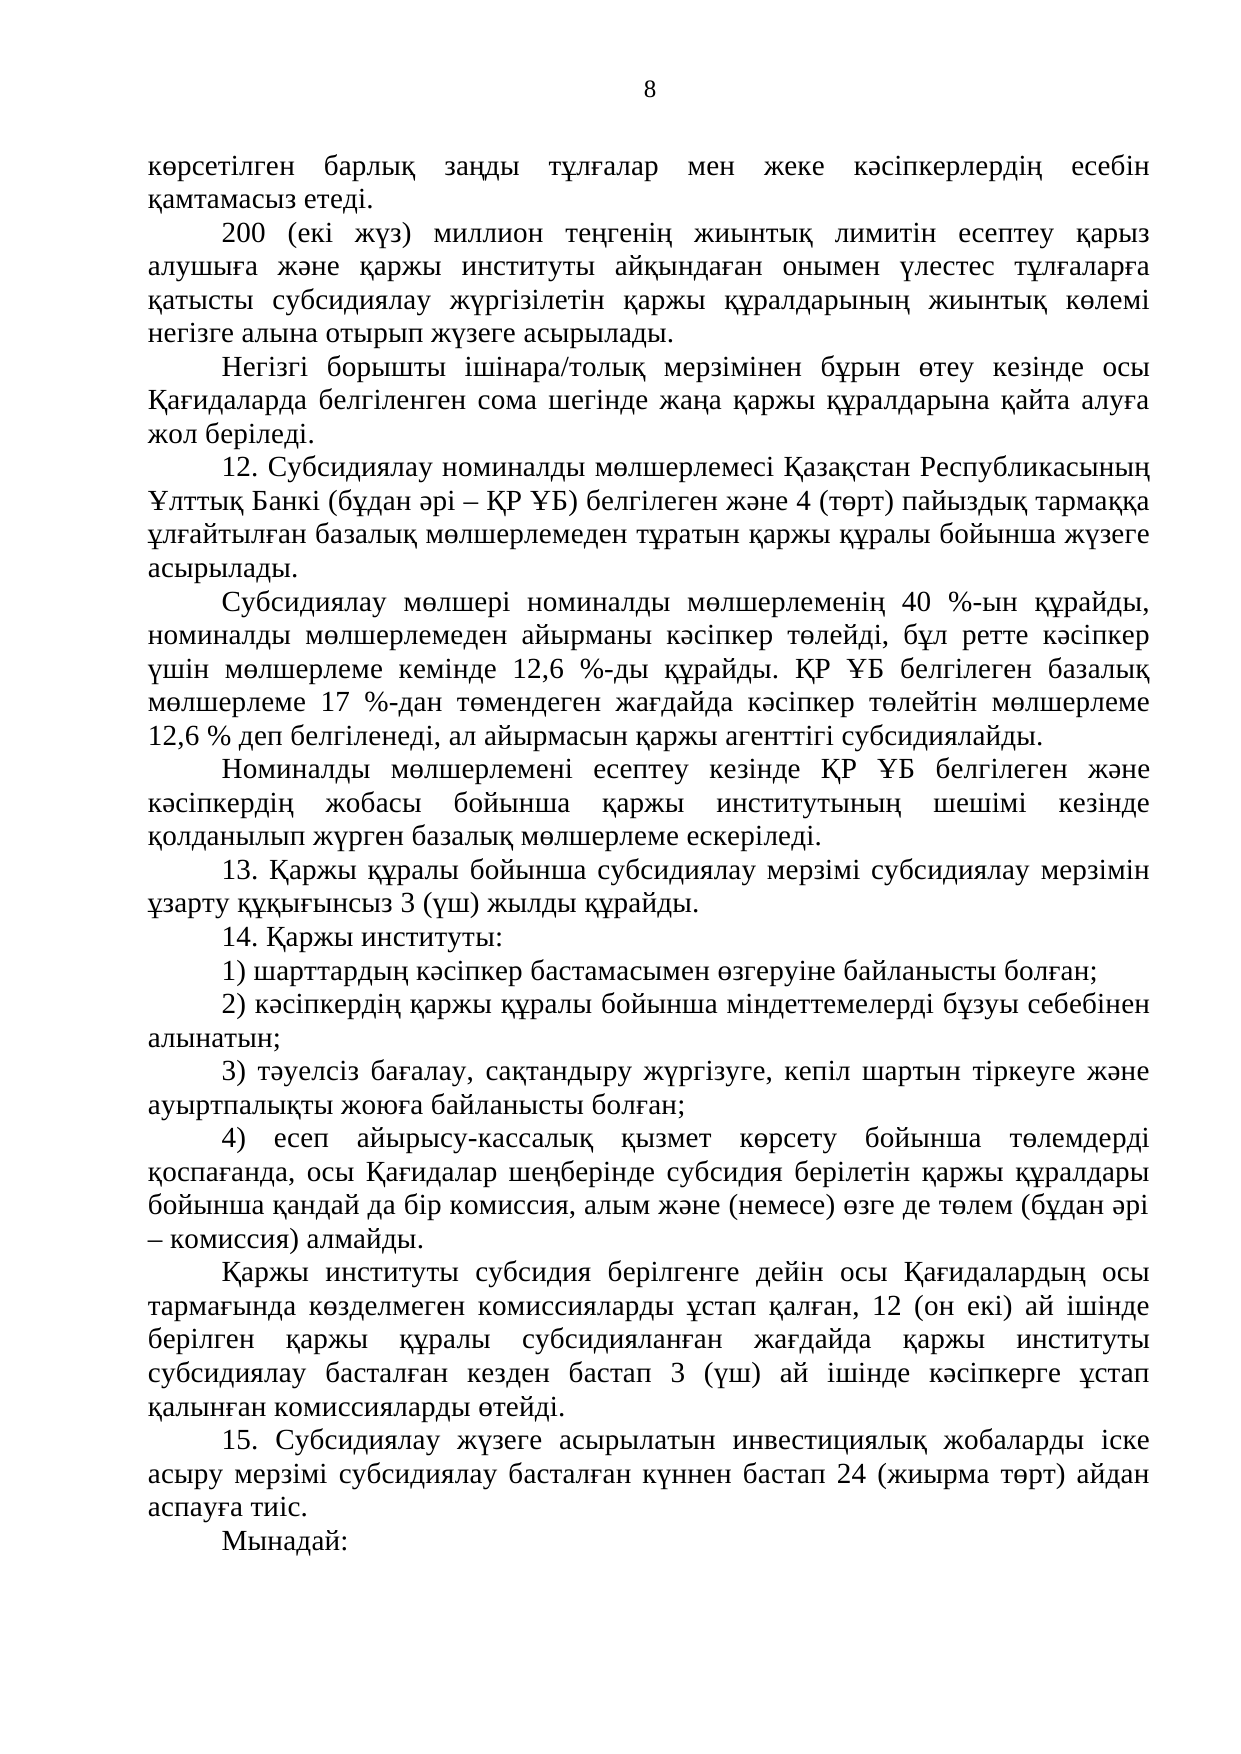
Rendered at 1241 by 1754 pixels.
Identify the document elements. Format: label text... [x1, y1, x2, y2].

text 2) кәсіпкердің қаржы құралы бойынша міндеттемелерді бұзуы себебінен алынатын; [148, 986, 1152, 1053]
text 1) шарттардың кәсіпкер бастамасымен өзгеруіне байланысты болған; [148, 953, 1152, 986]
text 14. Қаржы институты: [148, 919, 1152, 953]
text 4) есеп айырысу-кассалық қызмет көрсету бойынша төлемдерді қоспағанда, осы Қағидалар шеңберінде субсидия берілетін қаржы құралдары бойынша қандай да бір комиссия, алым және (немесе) өзге де төлем (бұдан әрі – комиссия) алмайды. [148, 1120, 1152, 1254]
text 3) тәуелсіз бағалау, сақтандыру жүргізуге, кепіл шартын тіркеуге және ауыртпалықты жоюға байланысты болған; [148, 1053, 1152, 1120]
text 13. Қаржы құралы бойынша субсидиялау мерзімі субсидиялау мерзімін ұзарту құқығынсыз 3 (үш) жылды құрайды. [148, 852, 1152, 919]
text Негізгі борышты ішінара/толық мерзімінен бұрын өтеу кезінде осы Қағидаларда белгіленген сома шегінде жаңа қаржы құралдарына қайта алуға жол беріледі. [148, 349, 1152, 449]
text Қаржы институты субсидия берілгенге дейін осы Қағидалардың осы тармағында көзделмеген комиссияларды ұстап қалған, 12 (он екі) ай ішінде берілген қаржы құралы субсидияланған жағдайда қаржы институты субсидиялау басталған кезден бастап 3 (үш) ай ішінде кәсіпкерге ұстап қалынған комиссияларды өтейді. [148, 1254, 1152, 1422]
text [148, 148, 1152, 215]
text 200 (екі жүз) миллион теңгенің жиынтық лимитін есептеу қарыз алушыға және қаржы институты айқындаған онымен үлестес тұлғаларға қатысты субсидиялау жүргізілетін қаржы құралдарының жиынтық көлемі негізге алына отырып жүзеге асырылады. [148, 215, 1152, 349]
text Мынадай: [148, 1523, 1152, 1556]
text Субсидиялау мөлшері номиналды мөлшерлеменің 40 %-ын құрайды, номиналды мөлшерлемеден айырманы кәсіпкер төлейді, бұл ретте кәсіпкер үшін мөлшерлеме кемінде 12,6 %-ды құрайды. ҚР ҰБ белгілеген базалық мөлшерлеме 17 %-дан төмендеген жағдайда кәсіпкер төлейтін мөлшерлеме 12,6 % деп белгіленеді, ал айырмасын қаржы агенттігі субсидиялайды. [148, 584, 1152, 751]
text Номиналды мөлшерлемені есептеу кезінде ҚР ҰБ белгілеген және кәсіпкердің жобасы бойынша қаржы институтының шешімі кезінде қолданылып жүрген базалық мөлшерлеме ескеріледі. [148, 751, 1152, 852]
text 12. Субсидиялау номиналды мөлшерлемесі Қазақстан Республикасының Ұлттық Банкі (бұдан әрі – ҚР ҰБ) белгілеген және 4 (төрт) пайыздық тармаққа ұлғайтылған базалық мөлшерлемеден тұратын қаржы құралы бойынша жүзеге асырылады. [148, 449, 1152, 584]
text 15. Субсидиялау жүзеге асырылатын инвестициялық жобаларды іске асыру мерзімі субсидиялау басталған күннен бастап 24 (жиырма төрт) айдан аспауға тиіс. [148, 1422, 1152, 1523]
